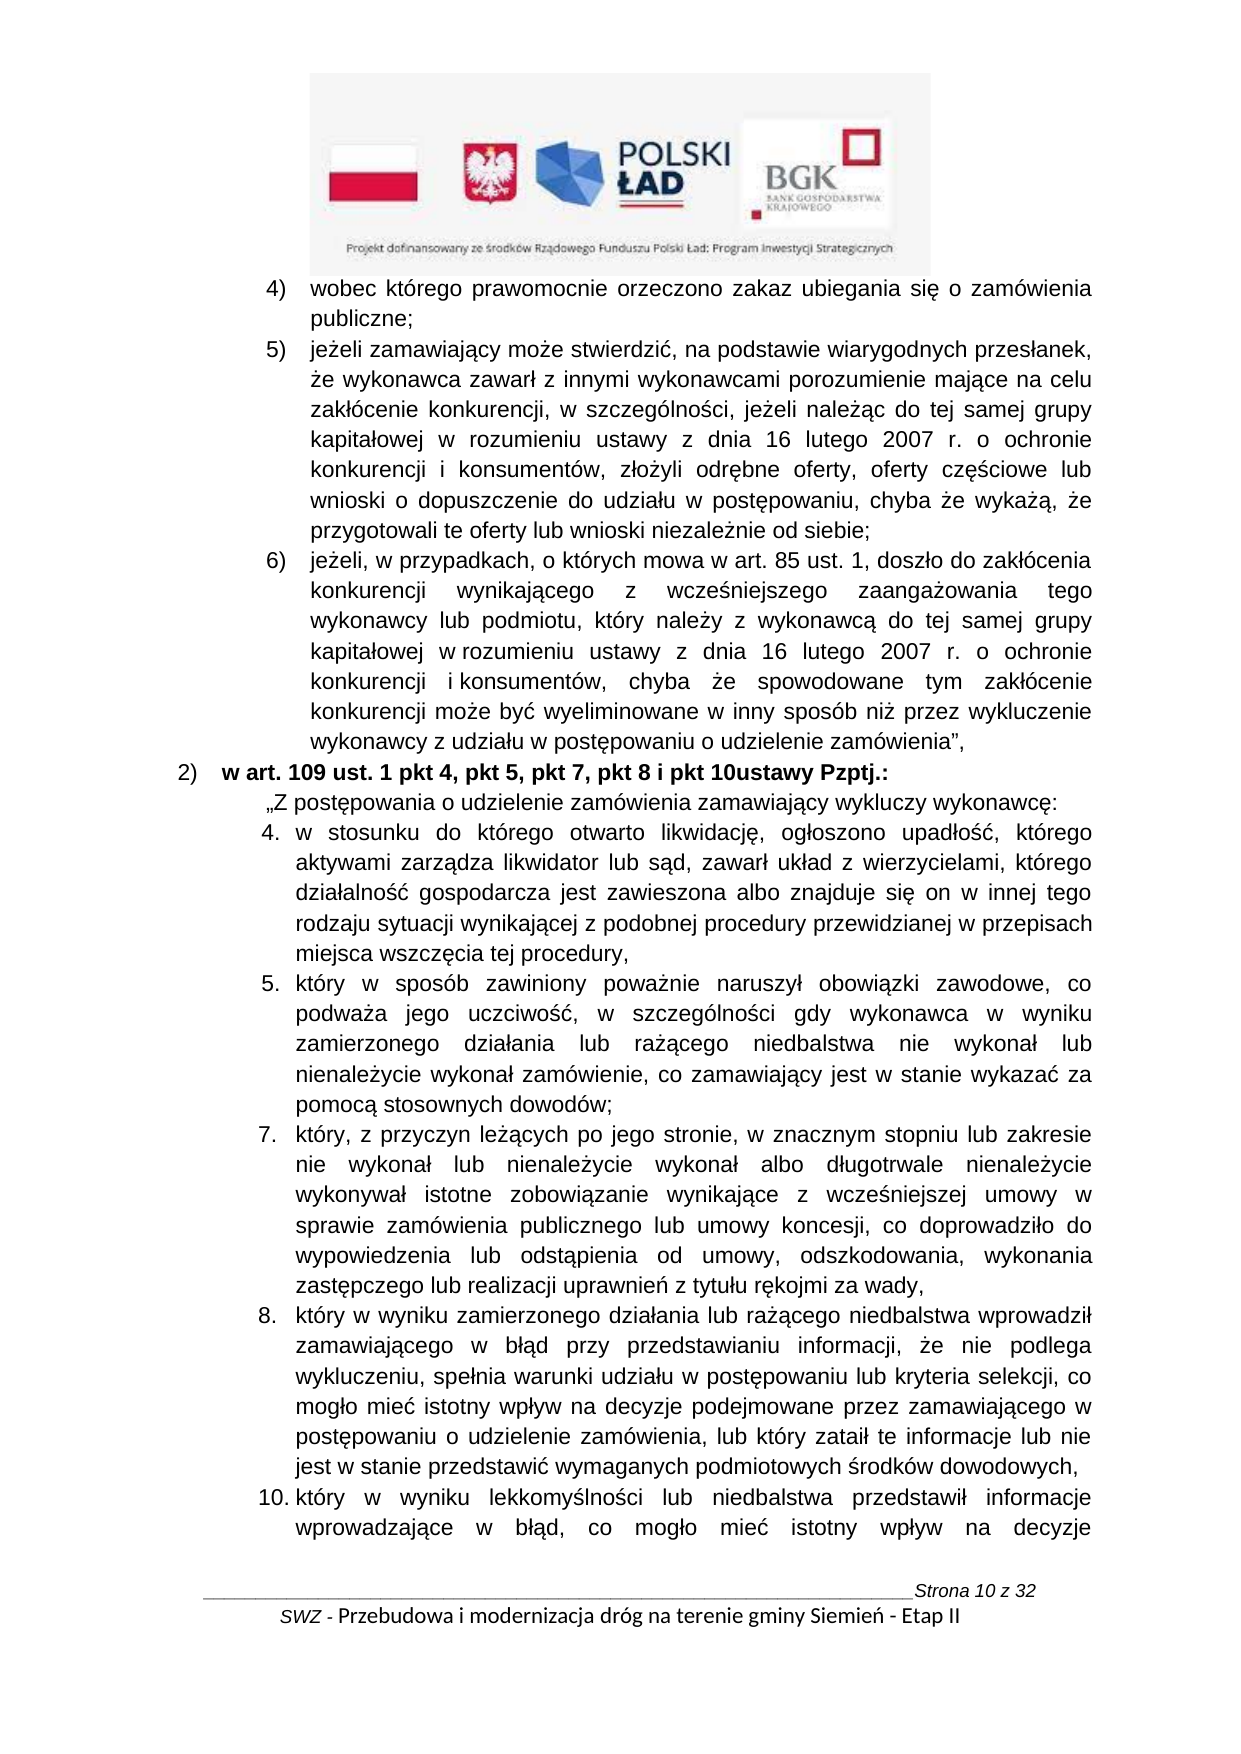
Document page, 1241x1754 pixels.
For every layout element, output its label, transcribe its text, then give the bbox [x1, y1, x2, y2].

list „Z postępowania o udzielenie zamówienia zamawiający wykluczy wykonawcę: [266, 789, 1092, 815]
picture [309, 73, 931, 276]
list w art. 109 ust. 1 pkt 4, pkt 5, pkt 7, pkt 8 i pkt 10ustawy Pzptj.: [177, 758, 1092, 785]
list w stosunku do którego otwarto likwidację, ogłoszono upadłość, którego aktywami zarządza likwidator lub sąd, zawarł układ z wierzycielami, którego działalność gospodarcza jest zawieszona albo znajduje się on w innej tego rodzaju sytuacji wynikającej z podobnej procedury przewidzianej w przepisach miejsca wszczęcia tej procedury, [261, 819, 1092, 966]
list który w wyniku zamierzonego działania lub rażącego niedbalstwa wprowadził zamawiającego w błąd przy przedstawianiu informacji, że nie podlega wykluczeniu, spełnia warunki udziału w postępowaniu lub kryteria selekcji, co mogło mieć istotny wpływ na decyzje podejmowane przez zamawiającego w postępowaniu o udzielenie zamówienia, lub który zataił te informacje lub nie jest w stanie przedstawić wymaganych podmiotowych środków dowodowych, [258, 1302, 1092, 1479]
list który w sposób zawiniony poważnie naruszył obowiązki zawodowe, co podważa jego uczciwość, w szczególności gdy wykonawca w wyniku zamierzonego działania lub rażącego niedbalstwa nie wykonał lub nienależycie wykonał zamówienie, co zamawiający jest w stanie wykazać za pomocą stosownych dowodów; [261, 970, 1092, 1117]
list jeżeli, w przypadkach, o których mowa w art. 85 ust. 1, doszło do zakłócenia konkurencji wynikającego z wcześniejszego zaangażowania tego wykonawcy lub podmiotu, który należy z wykonawcą do tej samej grupy kapitałowej w rozumieniu ustawy z dnia 16 lutego 2007 r. o ochronie konkurencji i konsumentów, chyba że spowodowane tym zakłócenie konkurencji może być wyeliminowane w inny sposób niż przez wykluczenie wykonawcy z udziału w postępowaniu o udzielenie zamówienia”, [266, 547, 1092, 754]
list wobec którego prawomocnie orzeczono zakaz ubiegania się o zamówienia publiczne; [266, 275, 1092, 332]
list który, z przyczyn leżących po jego stronie, w znacznym stopniu lub zakresie nie wykonał lub nienależycie wykonał albo długotrwale nienależycie wykonywał istotne zobowiązanie wynikające z wcześniejszej umowy w sprawie zamówienia publicznego lub umowy koncesji, co doprowadziło do wypowiedzenia lub odstąpienia od umowy, odszkodowania, wykonania zastępczego lub realizacji uprawnień z tytułu rękojmi za wady, [258, 1121, 1092, 1298]
list jeżeli zamawiający może stwierdzić, na podstawie wiarygodnych przesłanek, że wykonawca zawarł z innymi wykonawcami porozumienie mające na celu zakłócenie konkurencji, w szczególności, jeżeli należąc do tej samej grupy kapitałowej w rozumieniu ustawy z dnia 16 lutego 2007 r. o ochronie konkurencji i konsumentów, złożyli odrębne oferty, oferty częściowe lub wnioski o dopuszczenie do udziału w postępowaniu, chyba że wykażą, że przygotowali te oferty lub wnioski niezależnie od siebie; [266, 336, 1092, 543]
